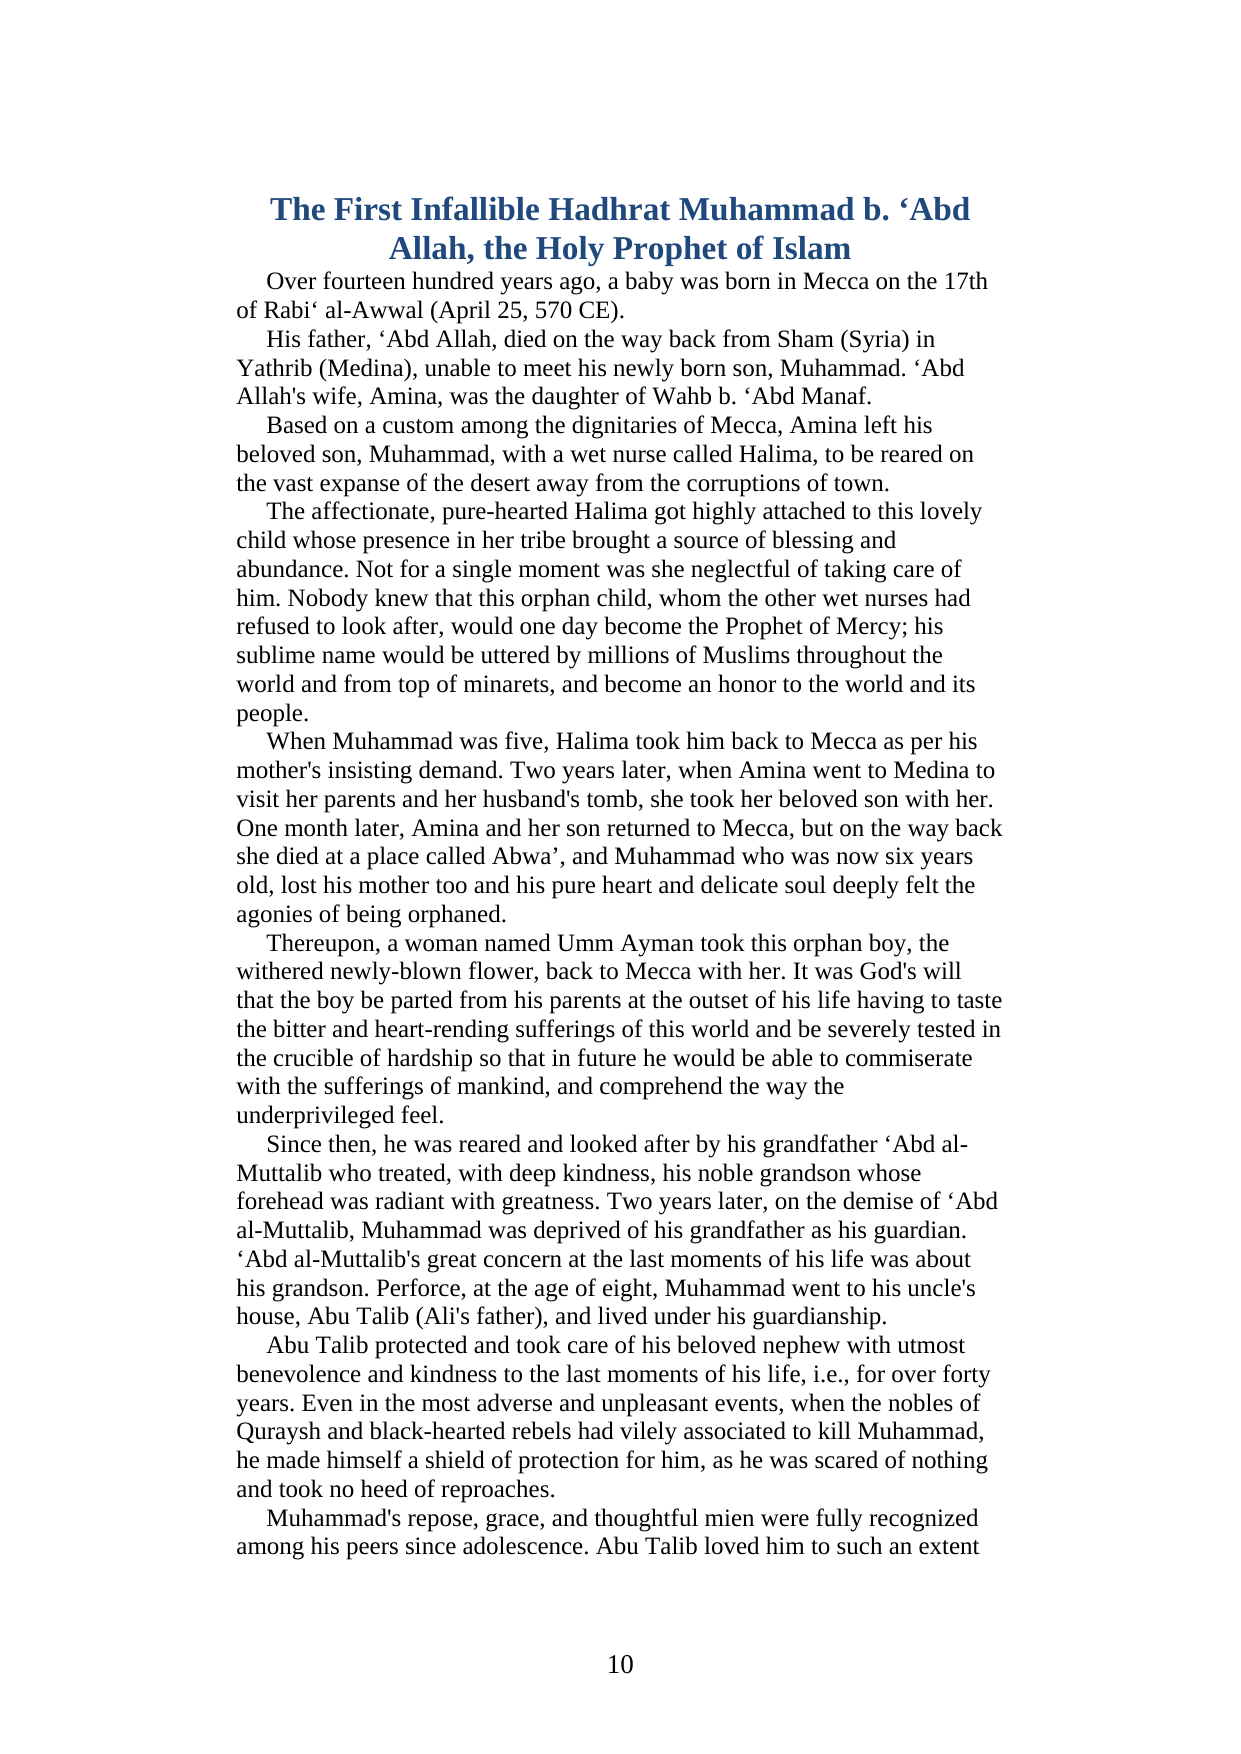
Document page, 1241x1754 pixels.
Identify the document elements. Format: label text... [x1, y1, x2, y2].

subtitle The First Infallible Hadhrat Muhammad b. ‘Abd Allah, the Holy Prophet of Islam [236, 190, 1004, 266]
text Based on a custom among the dignitaries of Mecca, Amina left his beloved son, Muhammad, with a wet nurse called Halima, to be reared on the vast expanse of the desert away from the corruptions of town. [236, 410, 1004, 496]
text Thereupon, a woman named Umm Ayman took this orphan boy, the withered newly-blown flower, back to Mecca with her. It was God's will that the boy be parted from his parents at the outset of his life having to taste the bitter and heart-rending sufferings of this world and be severely tested in the crucible of hardship so that in future he would be able to commiserate with the sufferings of mankind, and comprehend the way the underprivileged feel. [236, 928, 1004, 1129]
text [236, 1503, 1004, 1560]
text Over fourteen hundred years ago, a baby was born in Mecca on the 17th of Rabi‘ al-Awwal (April 25, 570 CE). [236, 266, 1004, 324]
text His father, ‘Abd Allah, died on the way back from Sham (Syria) in Yathrib (Medina), unable to meet his newly born son, Muhammad. ‘Abd Allah's wife, Amina, was the daughter of Wahb b. ‘Abd Manaf. [236, 324, 1004, 410]
text When Muhammad was five, Halima took him back to Mecca as per his mother's insisting demand. Two years later, when Amina went to Medina to visit her parents and her husband's tomb, she took her beloved son with her. One month later, Amina and her son returned to Mecca, but on the way back she died at a place called Abwa’, and Muhammad who was now six years old, lost his mother too and his pure heart and delicate soul deeply felt the agonies of being orphaned. [236, 726, 1004, 928]
text The affectionate, pure-hearted Halima got highly attached to this lovely child whose presence in her tribe brought a source of blessing and abundance. Not for a single moment was she neglectful of taking care of him. Nobody knew that this orphan child, whom the other wet nurses had refused to look after, would one day become the Prophet of Mercy; his sublime name would be uttered by millions of Muslims throughout the world and from top of minarets, and become an honor to the world and its people. [236, 496, 1004, 726]
text Since then, he was reared and looked after by his grandfather ‘Abd al-Muttalib who treated, with deep kindness, his noble grandson whose forehead was radiant with greatness. Two years later, on the demise of ‘Abd al-Muttalib, Muhammad was deprived of his grandfather as his guardian. ‘Abd al-Muttalib's great concern at the last moments of his life was about his grandson. Perforce, at the age of eight, Muhammad went to his uncle's house, Abu Talib (Ali's father), and lived under his guardianship. [236, 1129, 1004, 1330]
text Abu Talib protected and took care of his beloved nephew with utmost benevolence and kindness to the last moments of his life, i.e., for over forty years. Even in the most adverse and unpleasant events, when the nobles of Quraysh and black-hearted rebels had vilely associated to kill Muhammad, he made himself a shield of protection for him, as he was scared of nothing and took no heed of reproaches. [236, 1330, 1004, 1503]
